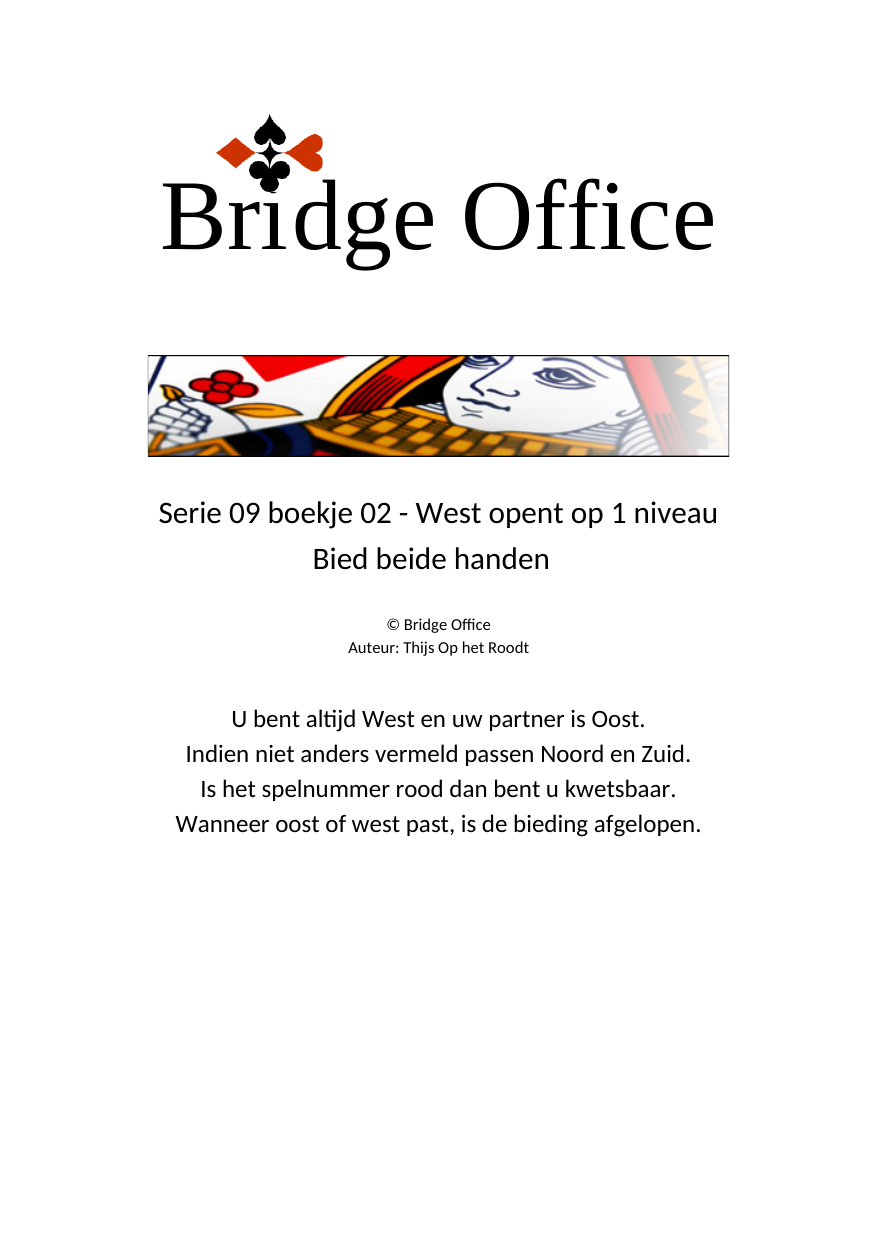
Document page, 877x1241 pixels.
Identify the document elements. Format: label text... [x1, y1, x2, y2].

text Serie 09 boekje 02 - West opent op 1 niveau Bied beide handen [148, 493, 729, 610]
text Auteur: Thijs Op het Roodt U bent altijd West en uw partner is Oost. [148, 638, 729, 734]
text Indien niet anders vermeld passen Noord en Zuid. [148, 738, 729, 769]
picture [215, 113, 323, 192]
picture [147, 355, 730, 457]
text © Bridge Office [148, 614, 729, 635]
text Wanneer oost of west past, is de bieding afgelopen. [148, 808, 729, 839]
text Is het spelnummer rood dan bent u kwetsbaar. [148, 773, 729, 804]
